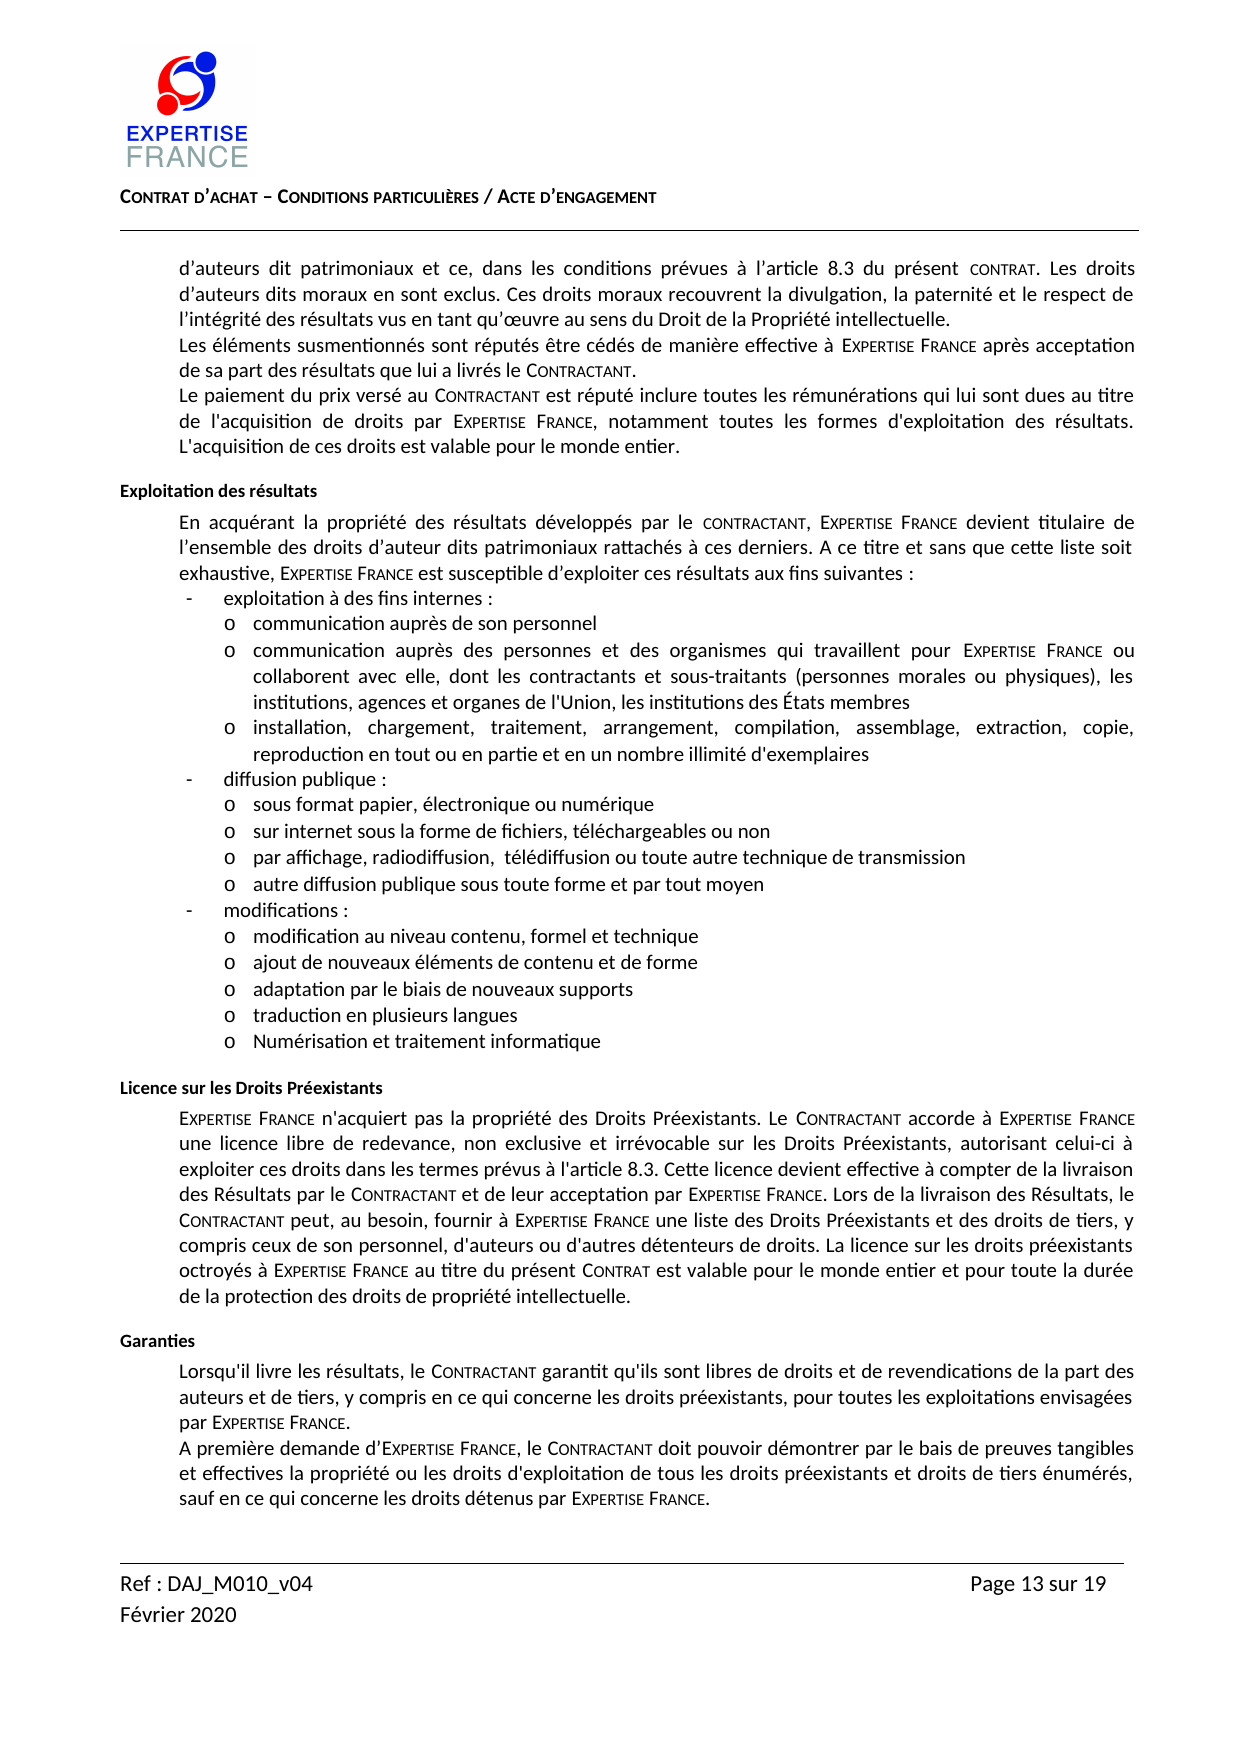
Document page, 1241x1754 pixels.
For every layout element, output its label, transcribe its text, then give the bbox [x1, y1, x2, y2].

text Les éléments susmentionnés sont réputés être cédés de manière effective à Expertise France après acceptation de sa part des résultats que lui a livrés le Contractant. [179, 332, 1135, 383]
text Expertise France n'acquiert pas la propriété des Droits Préexistants. Le Contractant accorde à Expertise France une licence libre de redevance, non exclusive et irrévocable sur les Droits Préexistants, autorisant celui-ci à exploiter ces droits dans les termes prévus à l'article 8.3. Cette licence devient effective à compter de la livraison des Résultats par le Contractant et de leur acceptation par Expertise France. Lors de la livraison des Résultats, le Contractant peut, au besoin, fournir à Expertise France une liste des Droits Préexistants et des droits de tiers, y compris ceux de son personnel, d'auteurs ou d'autres détenteurs de droits. La licence sur les droits préexistants octroyés à Expertise France au titre du présent Contrat est valable pour le monde entier et pour toute la durée de la protection des droits de propriété intellectuelle. [179, 1105, 1135, 1308]
subtitle Exploitation des résultats [120, 471, 1135, 503]
subtitle Licence sur les Droits Préexistants [120, 1068, 1135, 1099]
text Lorsqu'il livre les résultats, le Contractant garantit qu'ils sont libres de droits et de revendications de la part des auteurs et de tiers, y compris en ce qui concerne les droits préexistants, pour toutes les exploitations envisagées par Expertise France. [179, 1358, 1135, 1435]
text A première demande d’Expertise France, le Contractant doit pouvoir démontrer par le bais de preuves tangibles et effectives la propriété ou les droits d'exploitation de tous les droits préexistants et droits de tiers énumérés, sauf en ce qui concerne les droits détenus par Expertise France. [179, 1435, 1135, 1511]
list modifications : [186, 897, 1135, 923]
list modification au niveau contenu, formel et technique [223, 923, 1135, 949]
picture [120, 41, 256, 178]
list installation, chargement, traitement, arrangement, compilation, assemblage, extraction, copie, reproduction en tout ou en partie et en un nombre illimité d'exemplaires [223, 714, 1135, 766]
list sur internet sous la forme de fichiers, téléchargeables ou non [223, 818, 1135, 844]
list diffusion publique : [186, 766, 1135, 792]
list adaptation par le biais de nouveaux supports [223, 976, 1135, 1002]
list sous format papier, électronique ou numérique [223, 792, 1135, 818]
list communication auprès des personnes et des organismes qui travaillent pour Expertise France ou collaborent avec elle, dont les contractants et sous-traitants (personnes morales ou physiques), les institutions, agences et organes de l'Union, les institutions des États membres [223, 637, 1135, 714]
list ajout de nouveaux éléments de contenu et de forme [223, 949, 1135, 976]
list autre diffusion publique sous toute forme et par tout moyen [223, 871, 1135, 897]
subtitle Garanties [120, 1321, 1135, 1352]
list par affichage, radiodiffusion, télédiffusion ou toute autre technique de transmission [223, 844, 1135, 871]
list exploitation à des fins internes : [186, 585, 1135, 611]
text Le paiement du prix versé au Contractant est réputé inclure toutes les rémunérations qui lui sont dues au titre de l'acquisition de droits par Expertise France, notamment toutes les formes d'exploitation des résultats. L'acquisition de ces droits est valable pour le monde entier. [179, 383, 1135, 459]
list Numérisation et traitement informatique [223, 1029, 1135, 1055]
text En acquérant la propriété des résultats développés par le contractant, Expertise France devient titulaire de l’ensemble des droits d’auteur dits patrimoniaux rattachés à ces derniers. A ce titre et sans que cette liste soit exhaustive, Expertise France est susceptible d’exploiter ces résultats aux fins suivantes : [179, 509, 1135, 585]
list communication auprès de son personnel [223, 611, 1135, 637]
list traduction en plusieurs langues [223, 1002, 1135, 1029]
